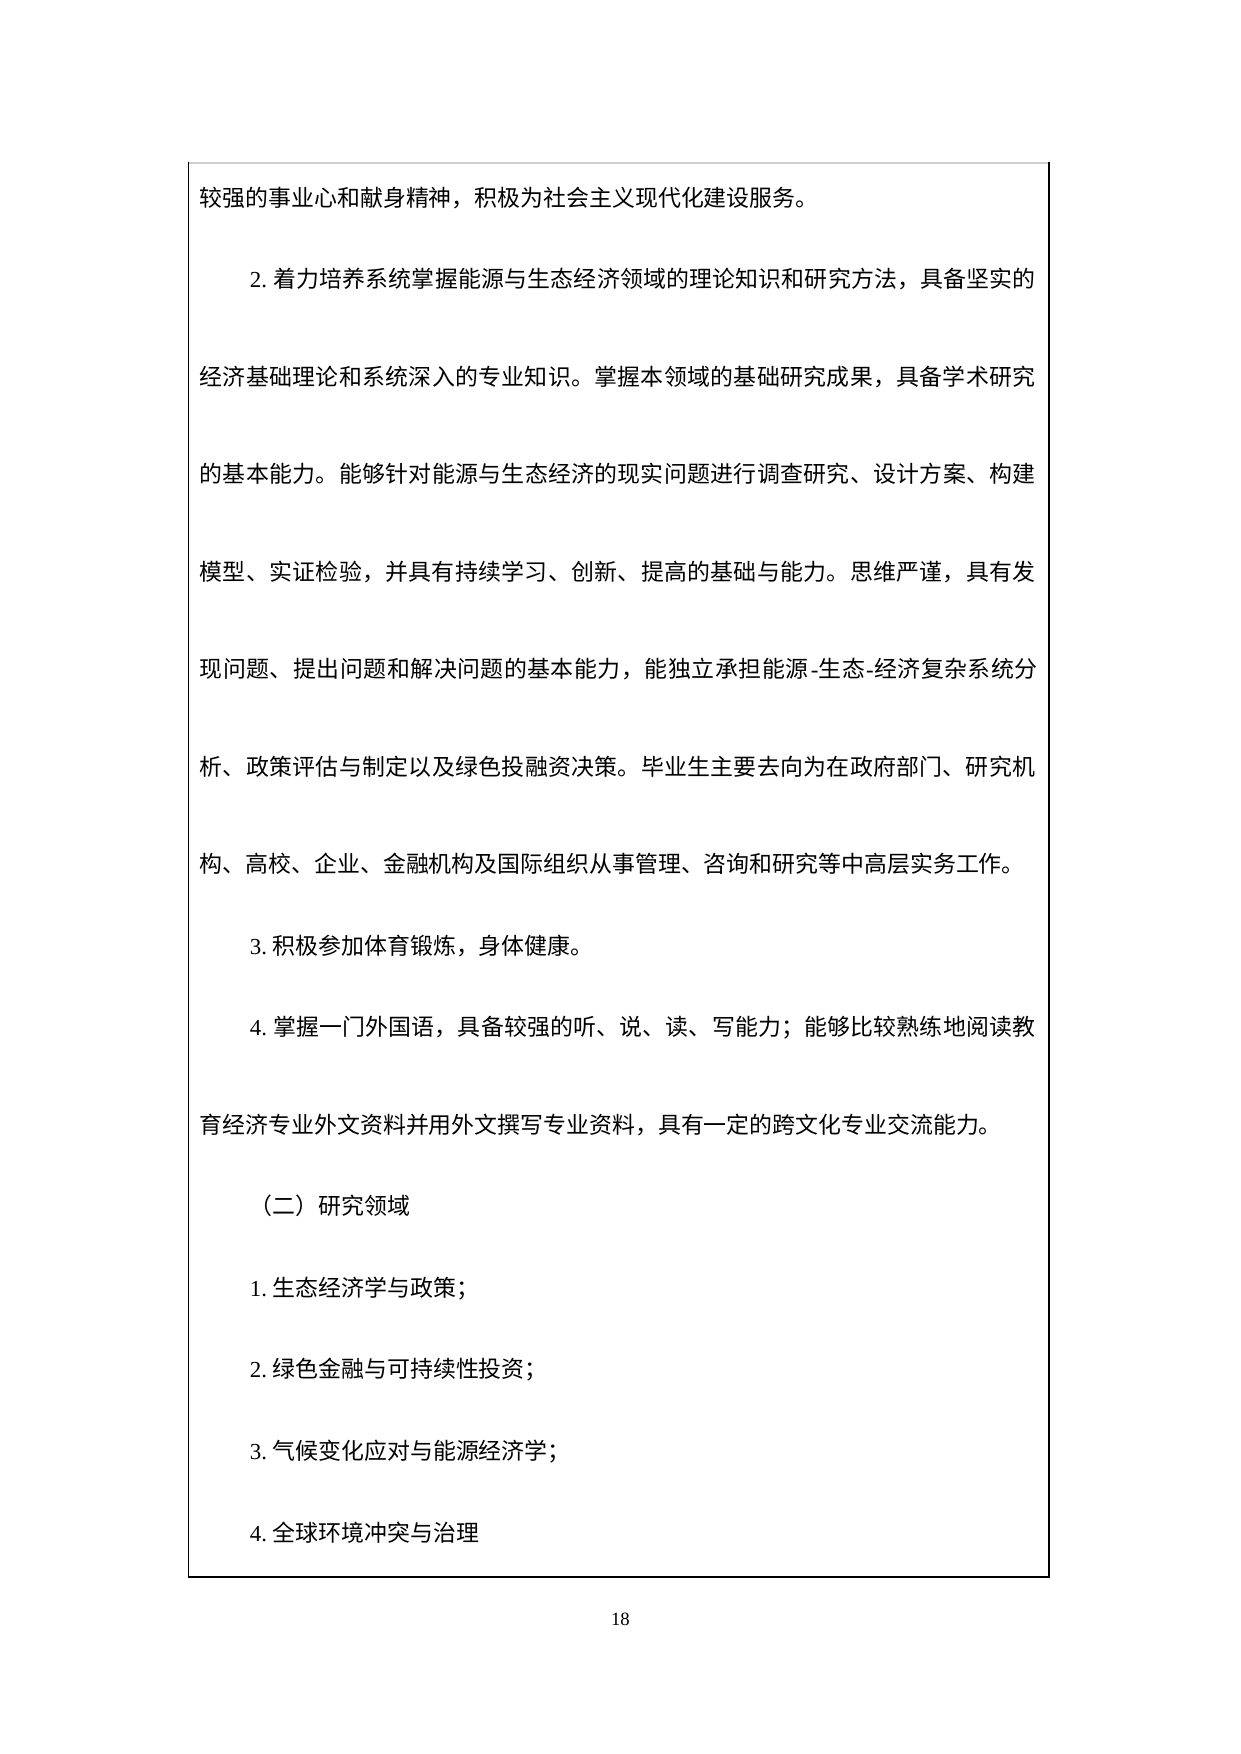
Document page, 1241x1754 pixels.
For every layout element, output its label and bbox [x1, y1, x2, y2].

table_cell [189, 164, 1048, 1576]
